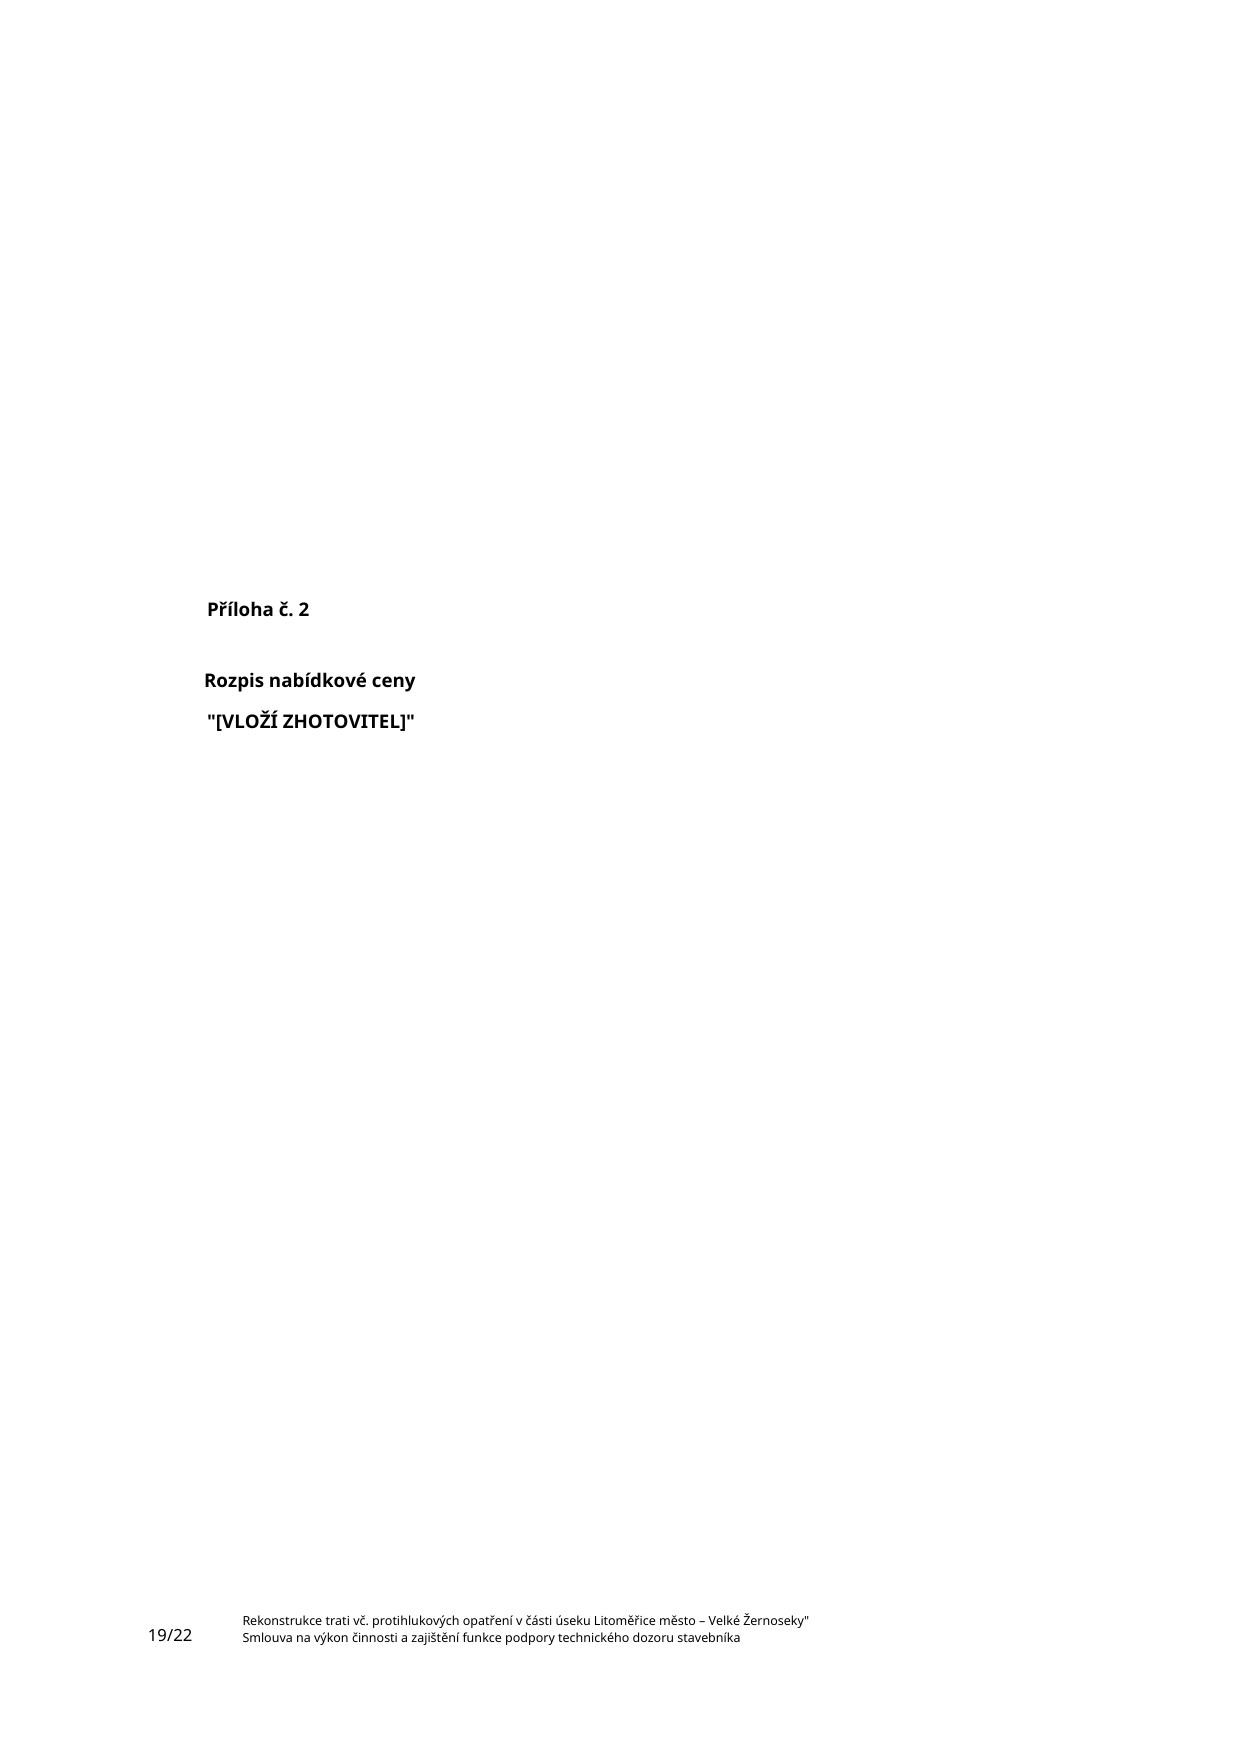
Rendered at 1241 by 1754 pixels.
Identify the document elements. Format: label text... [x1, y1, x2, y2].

text Rozpis nabídkové ceny [204, 664, 1092, 693]
text "[VLOŽÍ ZHOTOVITEL]" [207, 706, 1092, 735]
text Příloha č. 2 [148, 593, 1092, 622]
